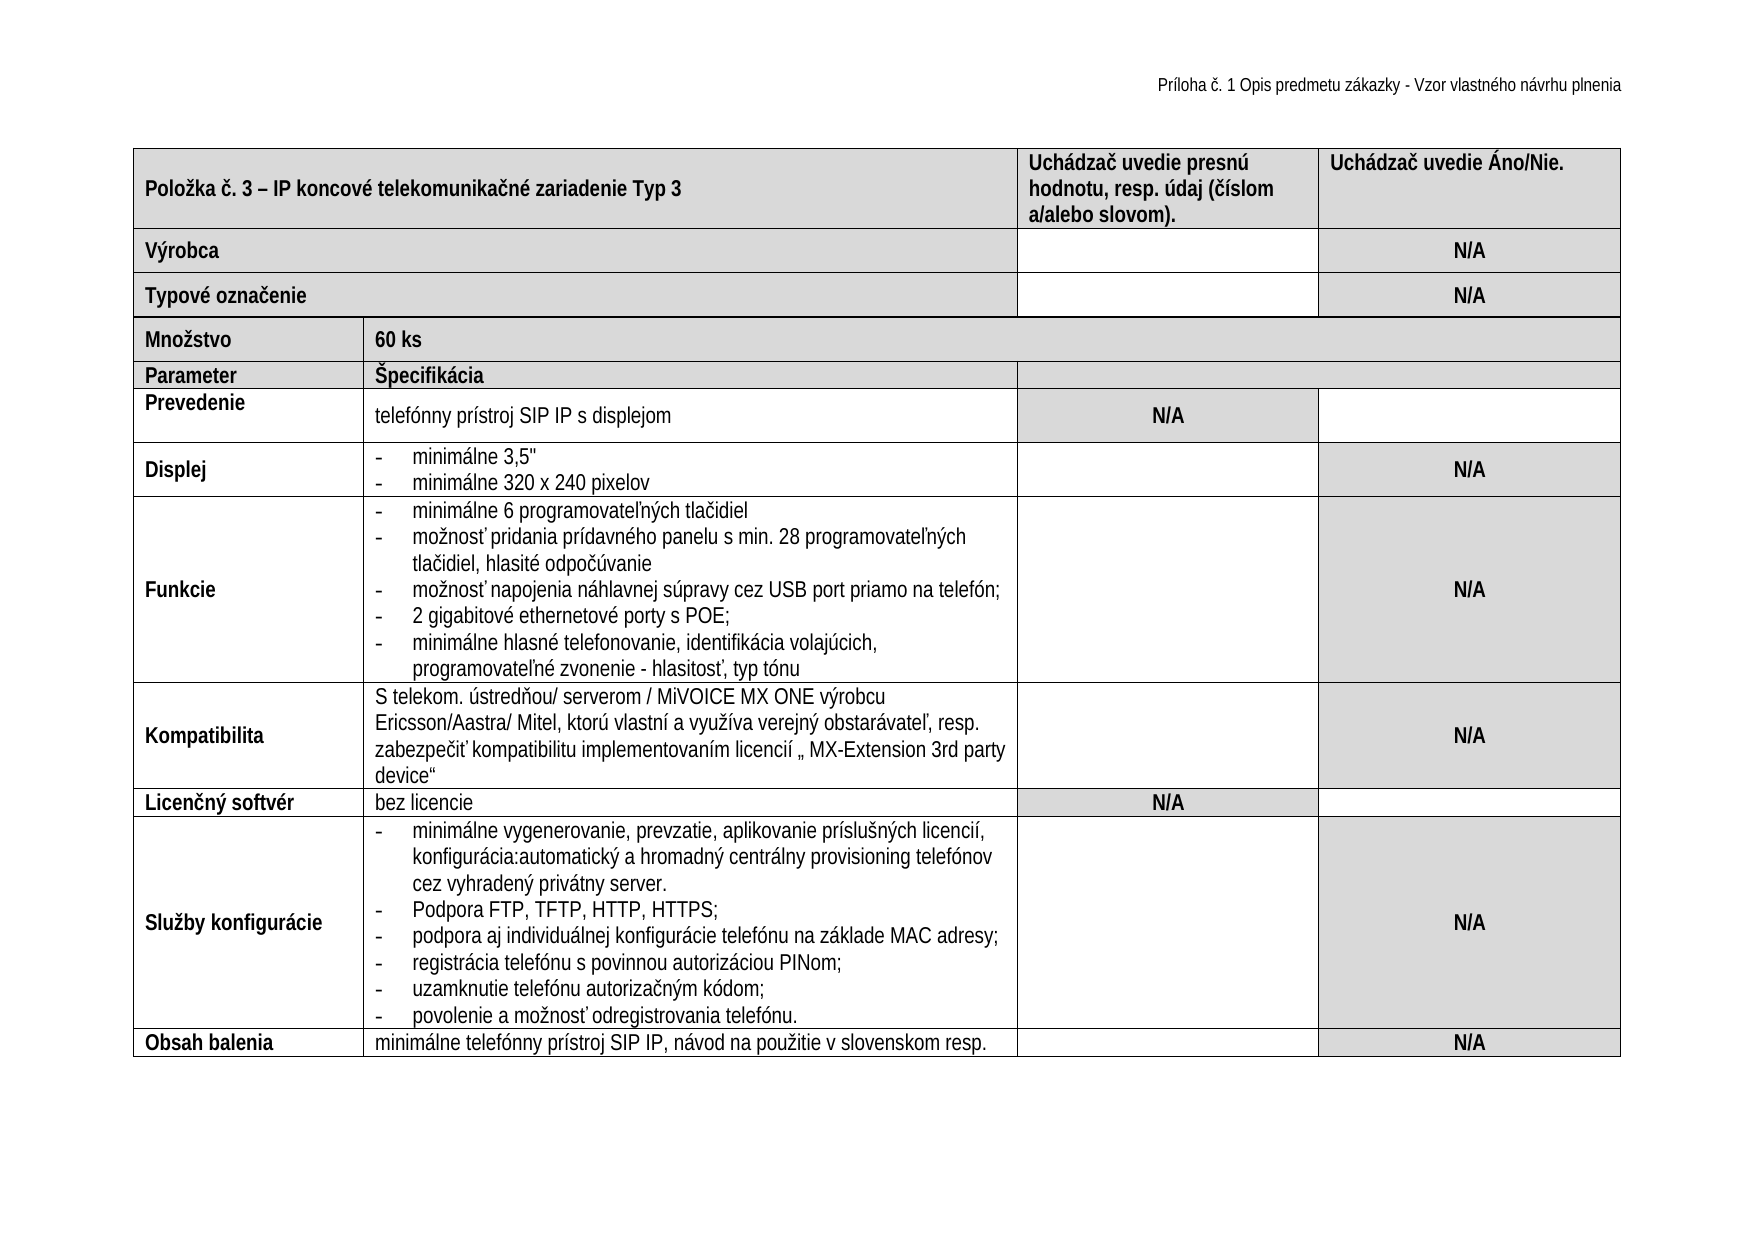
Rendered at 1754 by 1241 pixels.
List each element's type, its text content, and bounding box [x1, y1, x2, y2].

table_cell N/A [1319, 817, 1620, 1028]
table_cell Položka č. 3 – IP koncové telekomunikačné zariadenie Typ 3 [134, 149, 1017, 228]
table_cell [1018, 817, 1318, 1028]
table_cell N/A [1319, 683, 1620, 788]
table_cell Obsah balenia [134, 1029, 363, 1056]
table_cell [1018, 683, 1318, 788]
table_cell [1018, 1029, 1318, 1056]
table_cell 60 ks [364, 318, 1620, 361]
table_cell N/A [1319, 229, 1620, 272]
table_cell Parameter [134, 362, 363, 388]
table_cell [1018, 229, 1318, 272]
table_cell [1018, 273, 1318, 316]
table_cell N/A [1319, 443, 1620, 496]
table_cell Výrobca [134, 229, 1017, 272]
table_cell Množstvo [134, 318, 363, 361]
table_cell telefónny prístroj SIP IP s displejom [364, 389, 1017, 442]
table_cell [1018, 443, 1318, 496]
table_cell Displej [134, 443, 363, 496]
table_cell N/A [1018, 789, 1318, 816]
table_cell minimálne 6 programovateľných tlačidiel možnosť pridania prídavného panelu s min. 28 programovateľných tlačidiel, hlasité odpočúvanie možnosť napojenia náhlavnej súpravy cez USB port priamo na telefón; 2 gigabitové ethernetové porty s POE; minimálne hlasné telefonovanie, identifikácia volajúcich, programovateľné zvonenie - hlasitosť, typ tónu [364, 497, 1017, 682]
table_cell Špecifikácia [364, 362, 1017, 388]
table_cell Funkcie [134, 497, 363, 682]
table_cell S telekom. ústredňou/ serverom / MiVOICE MX ONE výrobcu Ericsson/Aastra/ Mitel, ktorú vlastní a využíva verejný obstarávateľ, resp. zabezpečiť kompatibilitu implementovaním licencií „ MX-Extension 3rd party device“ [364, 683, 1017, 788]
table_cell Uchádzač uvedie Áno/Nie. [1319, 149, 1620, 228]
table_cell N/A [1319, 1029, 1620, 1056]
table_cell N/A [1319, 497, 1620, 682]
table_cell bez licencie [364, 789, 1017, 816]
table_cell minimálne 3,5" minimálne 320 x 240 pixelov [364, 443, 1017, 496]
table_cell Uchádzač uvedie presnú hodnotu, resp. údaj (číslom a/alebo slovom). [1018, 149, 1318, 228]
table_cell Kompatibilita [134, 683, 363, 788]
table_cell Služby konfigurácie [134, 817, 363, 1028]
table_cell [1018, 362, 1620, 388]
table_cell N/A [1319, 273, 1620, 316]
table_cell N/A [1018, 389, 1318, 442]
table_cell Prevedenie [134, 389, 363, 442]
table_cell Typové označenie [134, 273, 1017, 316]
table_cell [364, 1029, 1017, 1056]
table_cell Licenčný softvér [134, 789, 363, 816]
table_cell [1319, 789, 1620, 816]
table_cell minimálne vygenerovanie, prevzatie, aplikovanie príslušných licencií, konfigurácia:automatický a hromadný centrálny provisioning telefónov cez vyhradený privátny server. Podpora FTP, TFTP, HTTP, HTTPS; podpora aj individuálnej konfigurácie telefónu na základe MAC adresy; registrácia telefónu s povinnou autorizáciou PINom; uzamknutie telefónu autorizačným kódom; povolenie a možnosť odregistrovania telefónu. [364, 817, 1017, 1028]
table_cell [1319, 389, 1620, 442]
table_cell [1018, 497, 1318, 682]
